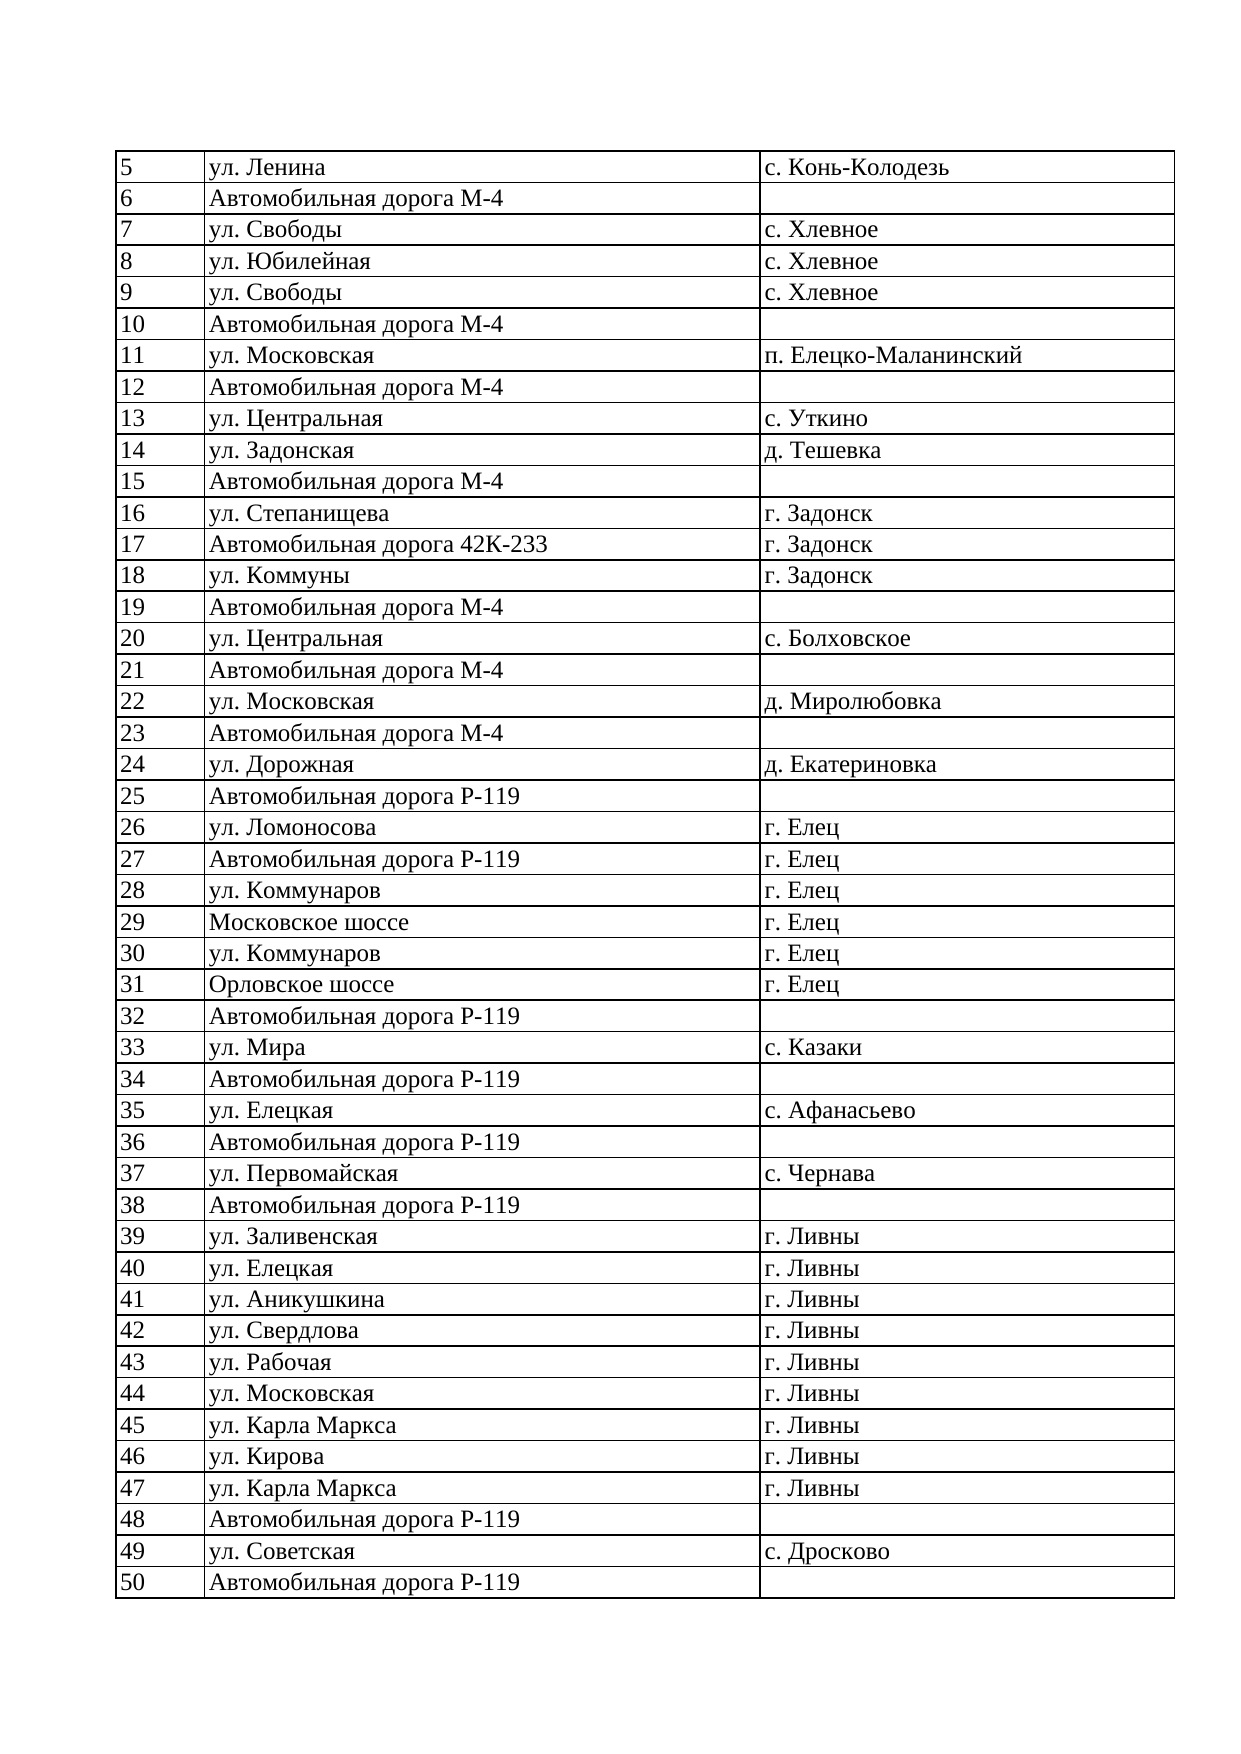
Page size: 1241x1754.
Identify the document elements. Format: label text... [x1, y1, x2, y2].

table_cell с. Конь-Колодезь [761, 152, 1174, 181]
table_cell 11 [117, 340, 204, 370]
table_cell ул. Свободы [205, 277, 759, 307]
table_cell 45 [117, 1410, 204, 1440]
table_cell Автомобильная дорога Р-119 [205, 844, 759, 873]
table_cell [761, 1001, 1174, 1031]
table_cell г. Ливны [761, 1316, 1174, 1345]
table_cell с. Дросково [761, 1536, 1174, 1566]
table_cell Автомобильная дорога Р-119 [205, 1504, 759, 1534]
table_cell 49 [117, 1536, 204, 1566]
table_cell д. Тешевка [761, 435, 1174, 464]
table_cell Автомобильная дорога М-4 [205, 183, 759, 213]
table_cell 13 [117, 403, 204, 433]
table_cell 22 [117, 686, 204, 716]
table_cell [761, 781, 1174, 811]
table_cell ул. Коммунаров [205, 875, 759, 905]
table_cell 34 [117, 1064, 204, 1094]
table_cell 39 [117, 1221, 204, 1251]
table_cell с. Уткино [761, 403, 1174, 433]
table_cell г. Елец [761, 907, 1174, 936]
table_cell ул. Дорожная [205, 749, 759, 779]
table_cell 8 [117, 246, 204, 276]
table_cell с. Афанасьево [761, 1095, 1174, 1125]
table_cell г. Ливны [761, 1473, 1174, 1503]
table_cell 17 [117, 529, 204, 559]
table_cell 7 [117, 215, 204, 244]
table_cell 40 [117, 1253, 204, 1282]
table_cell 10 [117, 309, 204, 339]
table_cell ул. Ломоносова [205, 812, 759, 842]
table_cell [761, 1190, 1174, 1219]
table_cell д. Миролюбовка [761, 686, 1174, 716]
table_cell [761, 1127, 1174, 1157]
table_cell с. Казаки [761, 1032, 1174, 1062]
table_cell г. Елец [761, 938, 1174, 968]
table_cell г. Ливны [761, 1378, 1174, 1408]
table_cell ул. Московская [205, 340, 759, 370]
table_cell 43 [117, 1347, 204, 1377]
table_cell г. Ливны [761, 1410, 1174, 1440]
table_cell ул. Задонская [205, 435, 759, 464]
table_cell ул. Ленина [205, 152, 759, 181]
table_cell ул. Центральная [205, 403, 759, 433]
table_cell ул. Свободы [205, 215, 759, 244]
table_cell [761, 1567, 1174, 1597]
table_cell с. Хлевное [761, 246, 1174, 276]
table_cell 44 [117, 1378, 204, 1408]
table_cell 23 [117, 718, 204, 748]
table_cell Автомобильная дорога М-4 [205, 309, 759, 339]
table_cell Автомобильная дорога Р-119 [205, 1001, 759, 1031]
table_cell Автомобильная дорога Р-119 [205, 781, 759, 811]
table_cell Автомобильная дорога Р-119 [205, 1567, 759, 1597]
table_cell ул. Аникушкина [205, 1284, 759, 1314]
table_cell 20 [117, 623, 204, 653]
table_cell г. Елец [761, 970, 1174, 999]
table_cell 50 [117, 1567, 204, 1597]
table_cell 28 [117, 875, 204, 905]
table_cell 15 [117, 466, 204, 496]
table_cell ул. Мира [205, 1032, 759, 1062]
table_cell 6 [117, 183, 204, 213]
table_cell 24 [117, 749, 204, 779]
table_cell [761, 1064, 1174, 1094]
table_cell ул. Кирова [205, 1441, 759, 1471]
table_cell г. Ливны [761, 1253, 1174, 1282]
table_cell 26 [117, 812, 204, 842]
table_cell [761, 466, 1174, 496]
table_cell 47 [117, 1473, 204, 1503]
table_cell с. Хлевное [761, 215, 1174, 244]
table_cell [761, 1504, 1174, 1534]
table_cell ул. Коммуны [205, 561, 759, 590]
table_cell 46 [117, 1441, 204, 1471]
table_cell г. Елец [761, 812, 1174, 842]
table_cell 48 [117, 1504, 204, 1534]
table_cell 27 [117, 844, 204, 873]
table_cell 32 [117, 1001, 204, 1031]
table_cell 36 [117, 1127, 204, 1157]
table_cell ул. Московская [205, 686, 759, 716]
table_cell Автомобильная дорога М-4 [205, 466, 759, 496]
table_cell г. Задонск [761, 529, 1174, 559]
table_cell ул. Заливенская [205, 1221, 759, 1251]
table_cell 5 [117, 152, 204, 181]
table_cell 33 [117, 1032, 204, 1062]
table_cell с. Болховское [761, 623, 1174, 653]
table_cell Орловское шоссе [205, 970, 759, 999]
table_cell 42 [117, 1316, 204, 1345]
table_cell г. Ливны [761, 1347, 1174, 1377]
table_cell Автомобильная дорога М-4 [205, 592, 759, 622]
table_cell Автомобильная дорога Р-119 [205, 1064, 759, 1094]
table_cell г. Задонск [761, 561, 1174, 590]
table_cell г. Елец [761, 875, 1174, 905]
table_cell д. Екатериновка [761, 749, 1174, 779]
table_cell Московское шоссе [205, 907, 759, 936]
table_cell 18 [117, 561, 204, 590]
table_cell ул. Рабочая [205, 1347, 759, 1377]
table_cell Автомобильная дорога Р-119 [205, 1127, 759, 1157]
table_cell ул. Коммунаров [205, 938, 759, 968]
table_cell п. Елецко-Маланинский [761, 340, 1174, 370]
table_cell ул. Карла Маркса [205, 1410, 759, 1440]
table_cell 25 [117, 781, 204, 811]
table_cell 21 [117, 655, 204, 685]
table_cell ул. Советская [205, 1536, 759, 1566]
table_cell г. Ливны [761, 1221, 1174, 1251]
table_cell 14 [117, 435, 204, 464]
table_cell [761, 655, 1174, 685]
table_cell 9 [117, 277, 204, 307]
table_cell 35 [117, 1095, 204, 1125]
table_cell 16 [117, 498, 204, 527]
table_cell ул. Свердлова [205, 1316, 759, 1345]
table_cell 12 [117, 372, 204, 402]
table_cell 19 [117, 592, 204, 622]
table_cell Автомобильная дорога 42К-233 [205, 529, 759, 559]
table_cell Автомобильная дорога М-4 [205, 718, 759, 748]
table_cell [761, 372, 1174, 402]
table_cell Автомобильная дорога М-4 [205, 372, 759, 402]
table_cell [761, 309, 1174, 339]
table_cell [761, 718, 1174, 748]
table_cell [761, 183, 1174, 213]
table_cell ул. Центральная [205, 623, 759, 653]
table_cell 38 [117, 1190, 204, 1219]
table_cell г. Ливны [761, 1284, 1174, 1314]
table_cell ул. Московская [205, 1378, 759, 1408]
table_cell г. Ливны [761, 1441, 1174, 1471]
table_cell Автомобильная дорога М-4 [205, 655, 759, 685]
table_cell 29 [117, 907, 204, 936]
table_cell ул. Елецкая [205, 1095, 759, 1125]
table_cell г. Елец [761, 844, 1174, 873]
table_cell с. Чернава [761, 1158, 1174, 1188]
table_cell 41 [117, 1284, 204, 1314]
table_cell 31 [117, 970, 204, 999]
table_cell [761, 592, 1174, 622]
table_cell ул. Первомайская [205, 1158, 759, 1188]
table_cell 30 [117, 938, 204, 968]
table_cell с. Хлевное [761, 277, 1174, 307]
table_cell ул. Карла Маркса [205, 1473, 759, 1503]
table_cell ул. Степанищева [205, 498, 759, 527]
table_cell Автомобильная дорога Р-119 [205, 1190, 759, 1219]
table_cell г. Задонск [761, 498, 1174, 527]
table_cell ул. Юбилейная [205, 246, 759, 276]
table_cell ул. Елецкая [205, 1253, 759, 1282]
table_cell 37 [117, 1158, 204, 1188]
